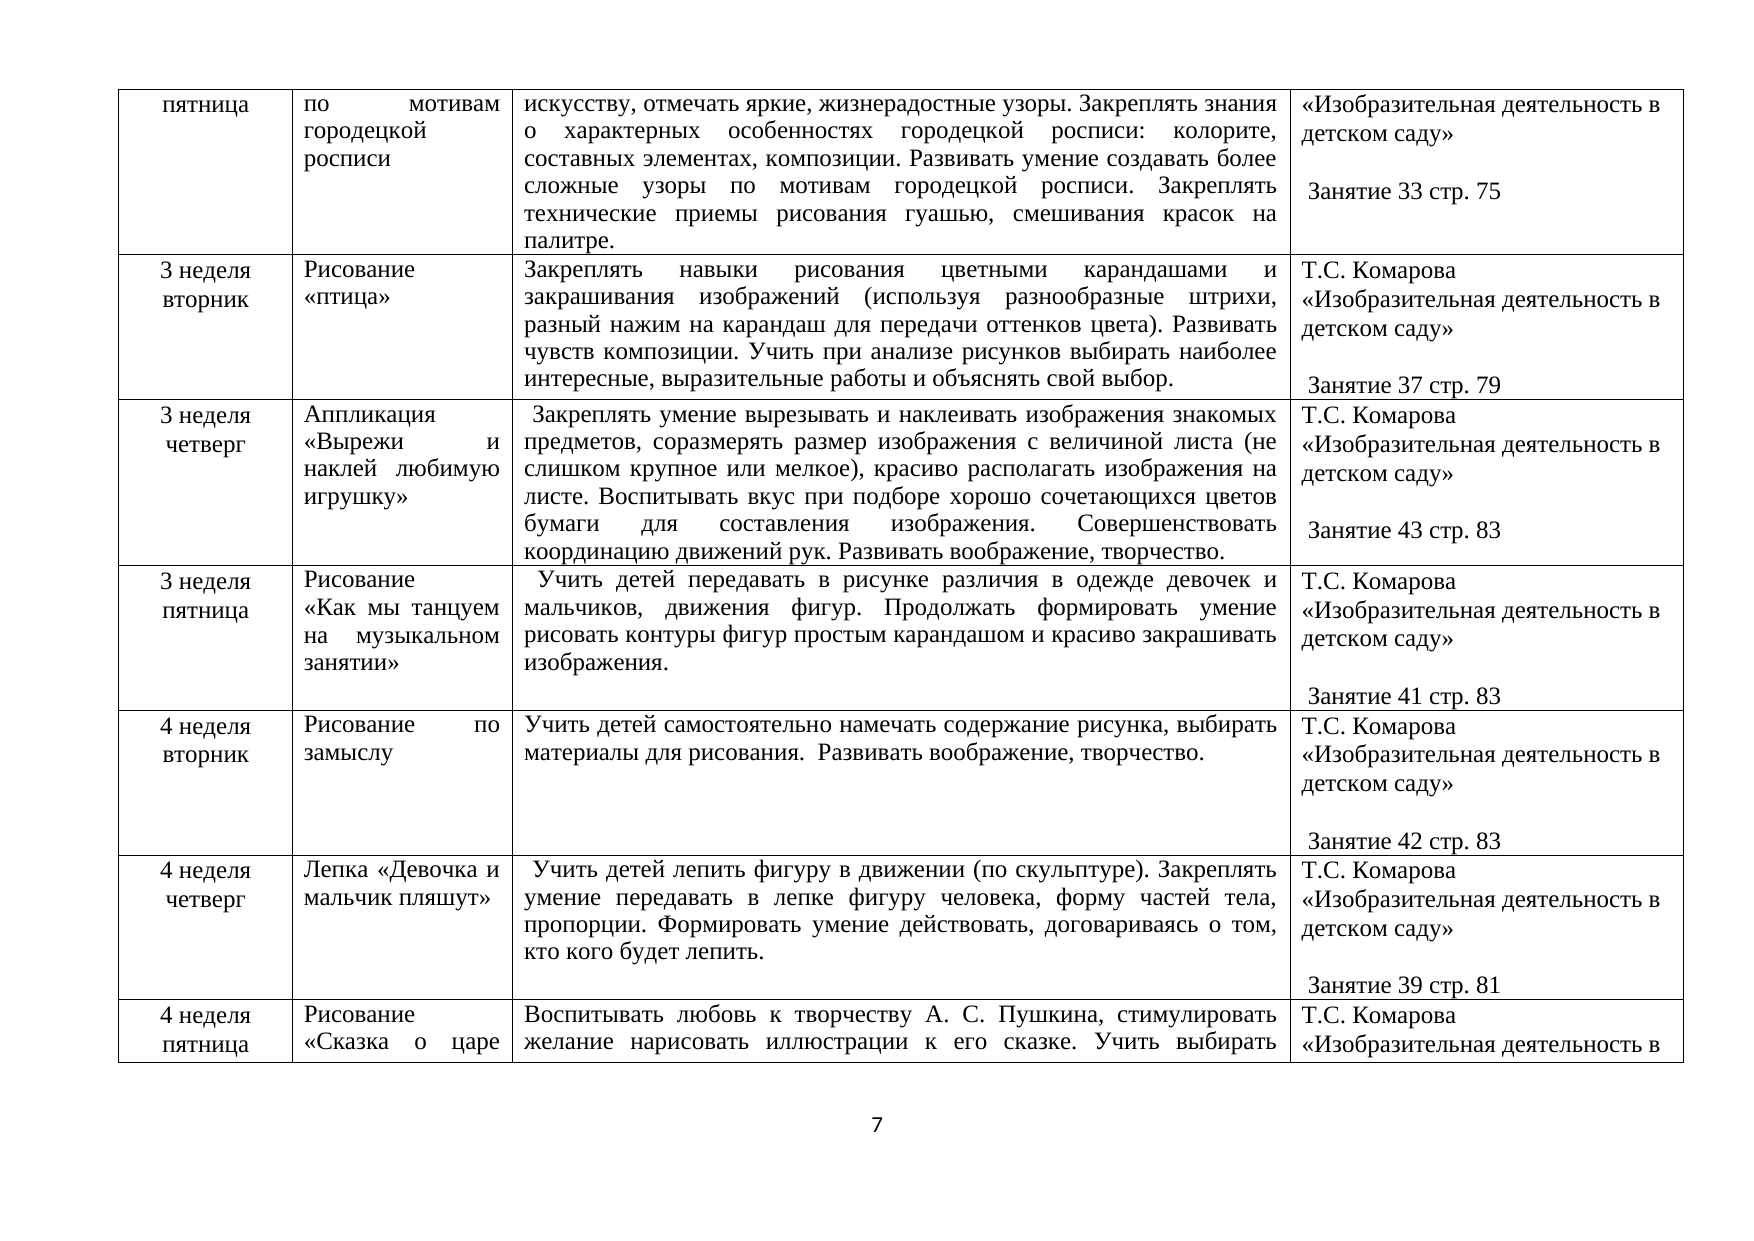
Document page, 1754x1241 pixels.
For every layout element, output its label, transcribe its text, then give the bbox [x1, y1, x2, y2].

table_cell 4 неделя вторник [119, 711, 292, 854]
table_cell 3 неделя вторник [119, 255, 292, 399]
table_cell Т.С. Комарова «Изобразительная деятельность в детском саду» Занятие 37 стр. 79 [1291, 255, 1683, 399]
table_cell Лепка «Девочка и мальчик пляшут» [293, 856, 512, 999]
table_cell 4 неделя четверг [119, 856, 292, 999]
table_cell 3 неделя четверг [119, 400, 292, 565]
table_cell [1291, 90, 1683, 254]
table_cell Закреплять навыки рисования цветными карандашами и закрашивания изображений (используя разнообразные штрихи, разный нажим на карандаш для передачи оттенков цвета). Развивать чувств композиции. Учить при анализе рисунков выбирать наиболее интересные, выразительные работы и объяснять свой выбор. [513, 255, 1290, 399]
table_cell Учить детей лепить фигуру в движении (по скульптуре). Закреплять умение передавать в лепке фигуру человека, форму частей тела, пропорции. Формировать умение действовать, договариваясь о том, кто кого будет лепить. [513, 856, 1290, 999]
table_cell 4 неделя пятница [119, 1000, 292, 1062]
table_cell Рисование «птица» [293, 255, 512, 399]
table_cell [293, 90, 512, 254]
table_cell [513, 90, 1290, 254]
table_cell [293, 1000, 512, 1062]
table_cell Рисование «Как мы танцуем на музыкальном занятии» [293, 566, 512, 710]
table_cell Рисование по замыслу [293, 711, 512, 854]
table_cell Т.С. Комарова «Изобразительная деятельность в детском саду» Занятие 43 стр. 83 [1291, 400, 1683, 565]
table_cell 2 неделя пятница [119, 90, 292, 254]
table_cell 3 неделя пятница [119, 566, 292, 710]
table_cell Т.С. Комарова «Изобразительная деятельность в детском саду» Занятие 41 стр. 83 [1291, 566, 1683, 710]
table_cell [1291, 1000, 1683, 1062]
table_cell Аппликация «Вырежи и наклей любимую игрушку» [293, 400, 512, 565]
table_cell Т.С. Комарова «Изобразительная деятельность в детском саду» Занятие 42 стр. 83 [1291, 711, 1683, 854]
table_cell Учить детей передавать в рисунке различия в одежде девочек и мальчиков, движения фигур. Продолжать формировать умение рисовать контуры фигур простым карандашом и красиво закрашивать изображения. [513, 566, 1290, 710]
table_cell Т.С. Комарова «Изобразительная деятельность в детском саду» Занятие 39 стр. 81 [1291, 856, 1683, 999]
table_cell Учить детей самостоятельно намечать содержание рисунка, выбирать материалы для рисования. Развивать воображение, творчество. [513, 711, 1290, 854]
table_cell Закреплять умение вырезывать и наклеивать изображения знакомых предметов, соразмерять размер изображения с величиной листа (не слишком крупное или мелкое), красиво располагать изображения на листе. Воспитывать вкус при подборе хорошо сочетающихся цветов бумаги для составления изображения. Совершенствовать координацию движений рук. Развивать воображение, творчество. [513, 400, 1290, 565]
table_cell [513, 1000, 1290, 1062]
